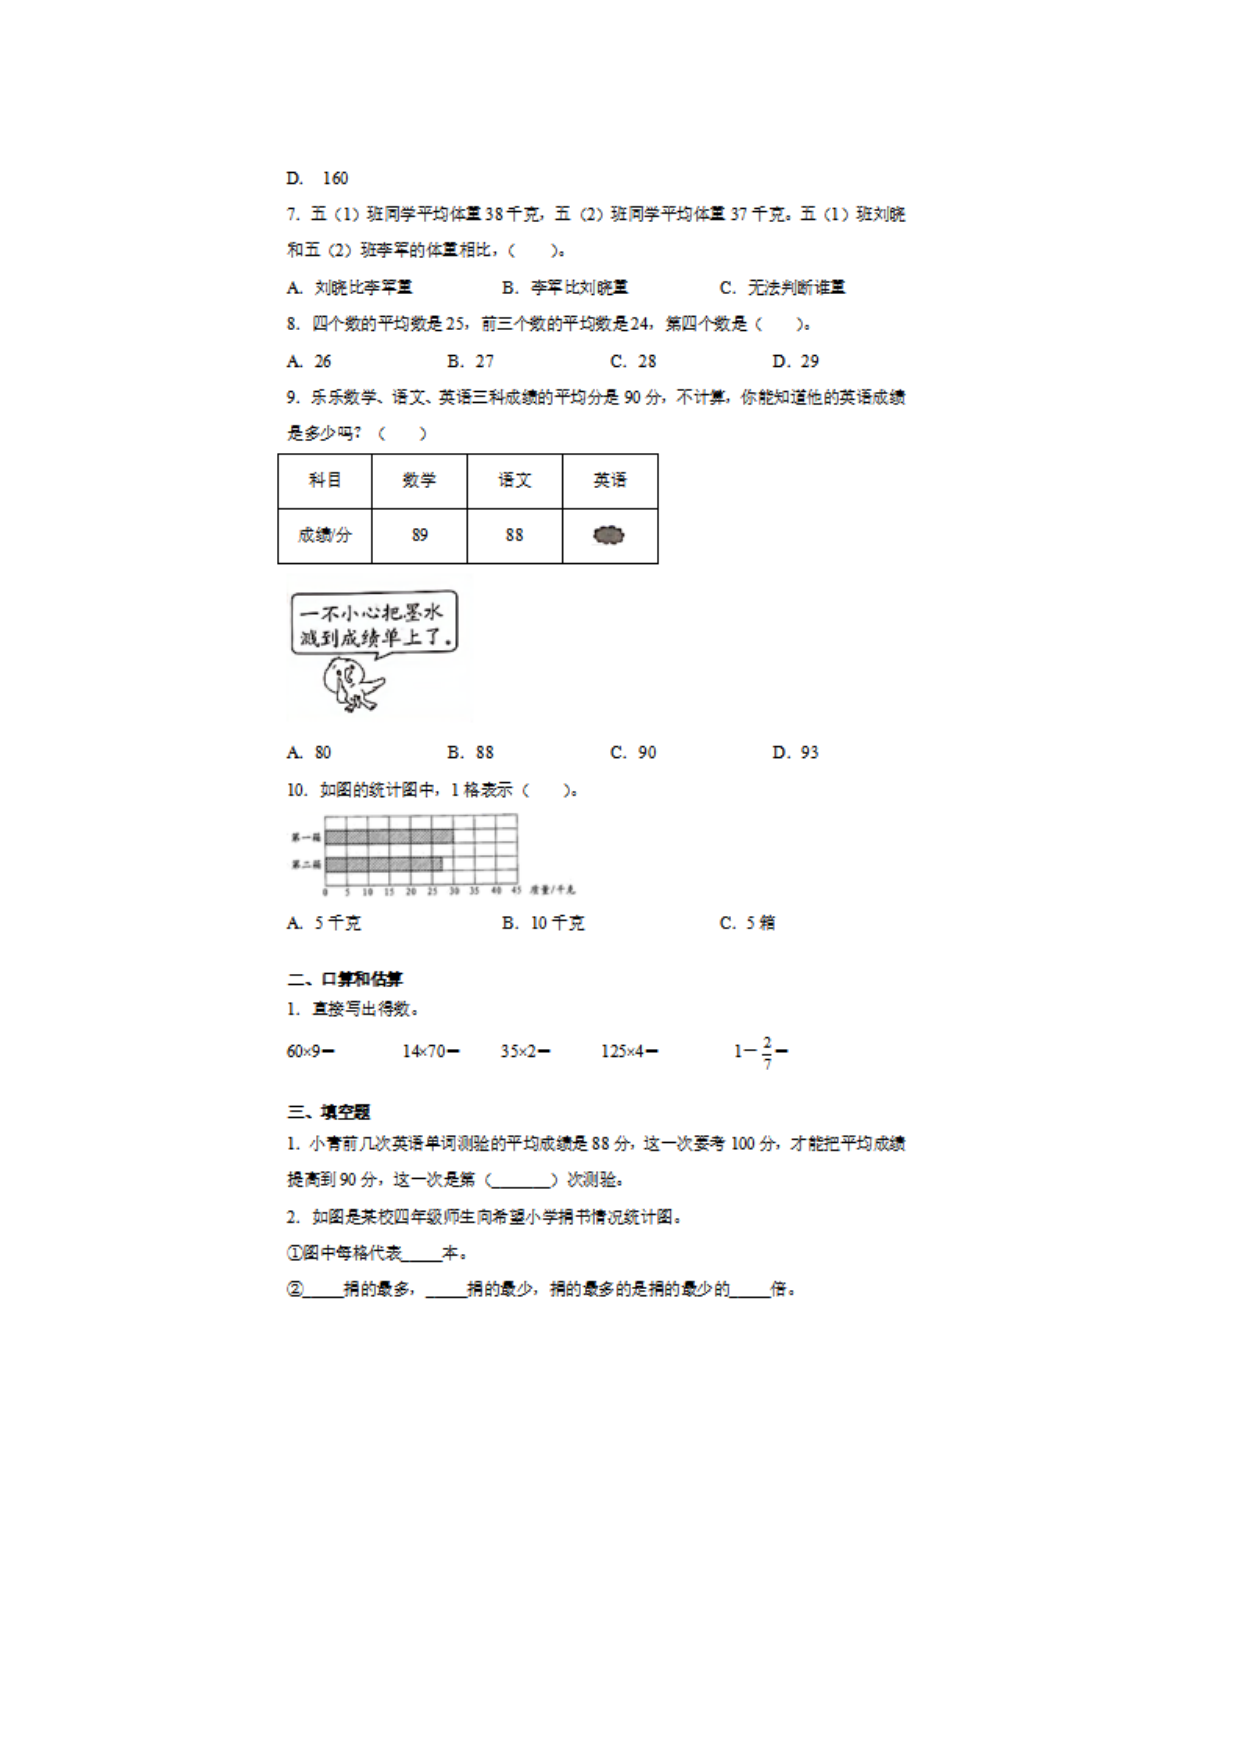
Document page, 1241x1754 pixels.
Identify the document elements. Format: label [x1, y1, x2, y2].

picture [251, 162, 989, 1325]
